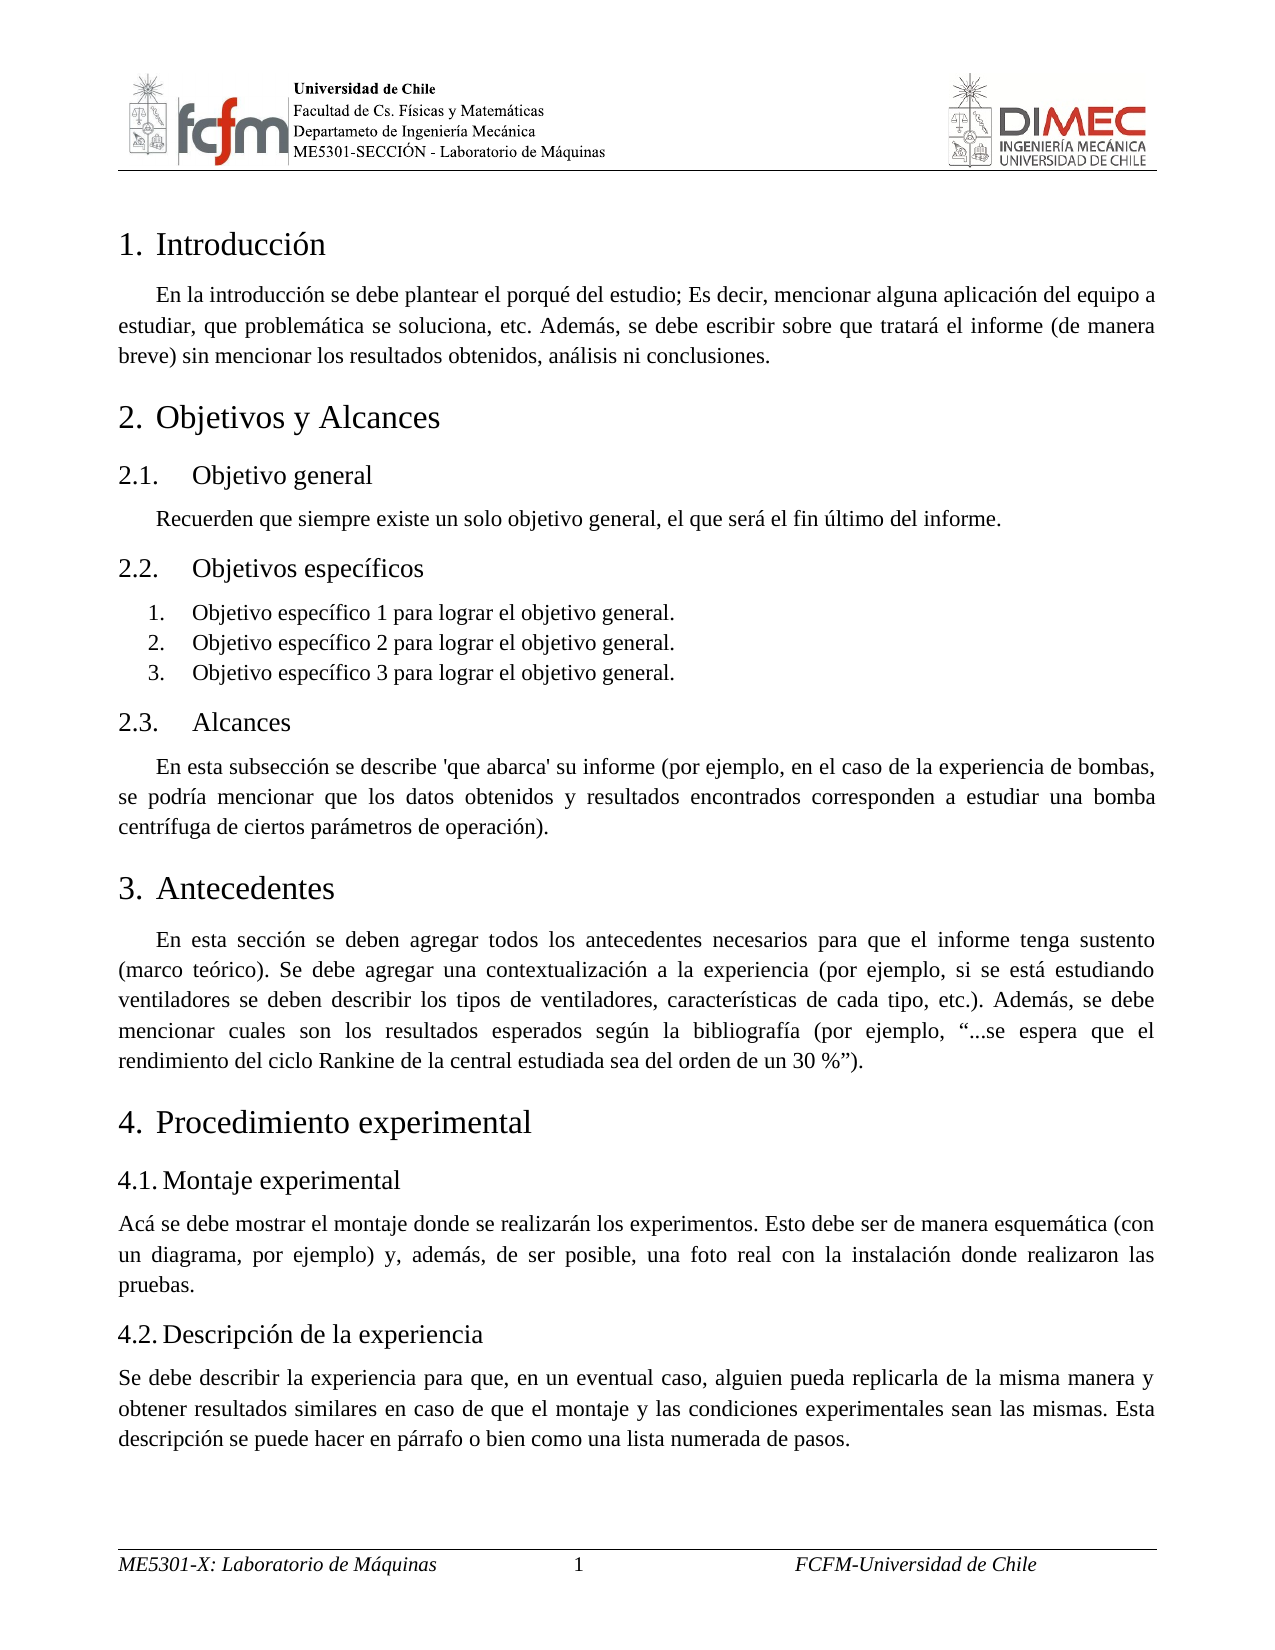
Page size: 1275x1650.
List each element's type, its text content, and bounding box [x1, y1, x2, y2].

text En la introducción se debe plantear el porqué del estudio; Es decir, mencionar alguna aplicación del equipo a estudiar, que problemática se soluciona, etc. Además, se debe escribir sobre que tratará el informe (de manera breve) sin mencionar los resultados obtenidos, análisis ni conclusiones. [118, 281, 1157, 368]
subtitle Descripción de la experiencia [117, 1318, 1157, 1349]
text En esta subsección se describe 'que abarca' su informe (por ejemplo, en el caso de la experiencia de bombas, se podría mencionar que los datos obtenidos y resultados encontrados corresponden a estudiar una bomba centrífuga de ciertos parámetros de operación). [118, 753, 1157, 840]
subtitle Objetivos y Alcances [118, 397, 1157, 435]
subtitle Procedimiento experimental [118, 1102, 1157, 1140]
subtitle Objetivos específicos [118, 552, 1157, 583]
picture [948, 73, 1146, 168]
text Acá se debe mostrar el montaje donde se realizarán los experimentos. Esto debe ser de manera esquemática (con un diagrama, por ejemplo) y, además, de ser posible, una foto real con la instalación donde realizaron las pruebas. [118, 1210, 1157, 1297]
subtitle Introducción [118, 224, 1157, 262]
text Se debe describir la experiencia para que, en un eventual caso, alguien pueda replicarla de la misma manera y obtener resultados similares en caso de que el montaje y las condiciones experimentales sean las mismas. Esta descripción se puede hacer en párrafo o bien como una lista numerada de pasos. [118, 1364, 1157, 1451]
text Recuerden que siempre existe un solo objetivo general, el que será el fin último del informe. [156, 505, 1157, 532]
subtitle Objetivo general [118, 459, 1157, 490]
subtitle Alcances [118, 706, 1157, 737]
list Objetivo específico 1 para lograr el objetivo general. [148, 599, 1157, 625]
subtitle Montaje experimental [117, 1164, 1157, 1195]
subtitle Antecedentes [118, 868, 1157, 907]
list Objetivo específico 3 para lograr el objetivo general. [148, 659, 1157, 686]
text En esta sección se deben agregar todos los antecedentes necesarios para que el informe tenga sustento (marco teórico). Se debe agregar una contextualización a la experiencia (por ejemplo, si se está estudiando ventiladores se deben describir los tipos de ventiladores, características de cada tipo, etc.). Además, se debe mencionar cuales son los resultados esperados según la bibliografía (por ejemplo, “...se espera que el rendimiento del ciclo Rankine de la central estudiada sea del orden de un 30 %”). [118, 926, 1157, 1073]
list Objetivo específico 2 para lograr el objetivo general. [148, 629, 1157, 656]
